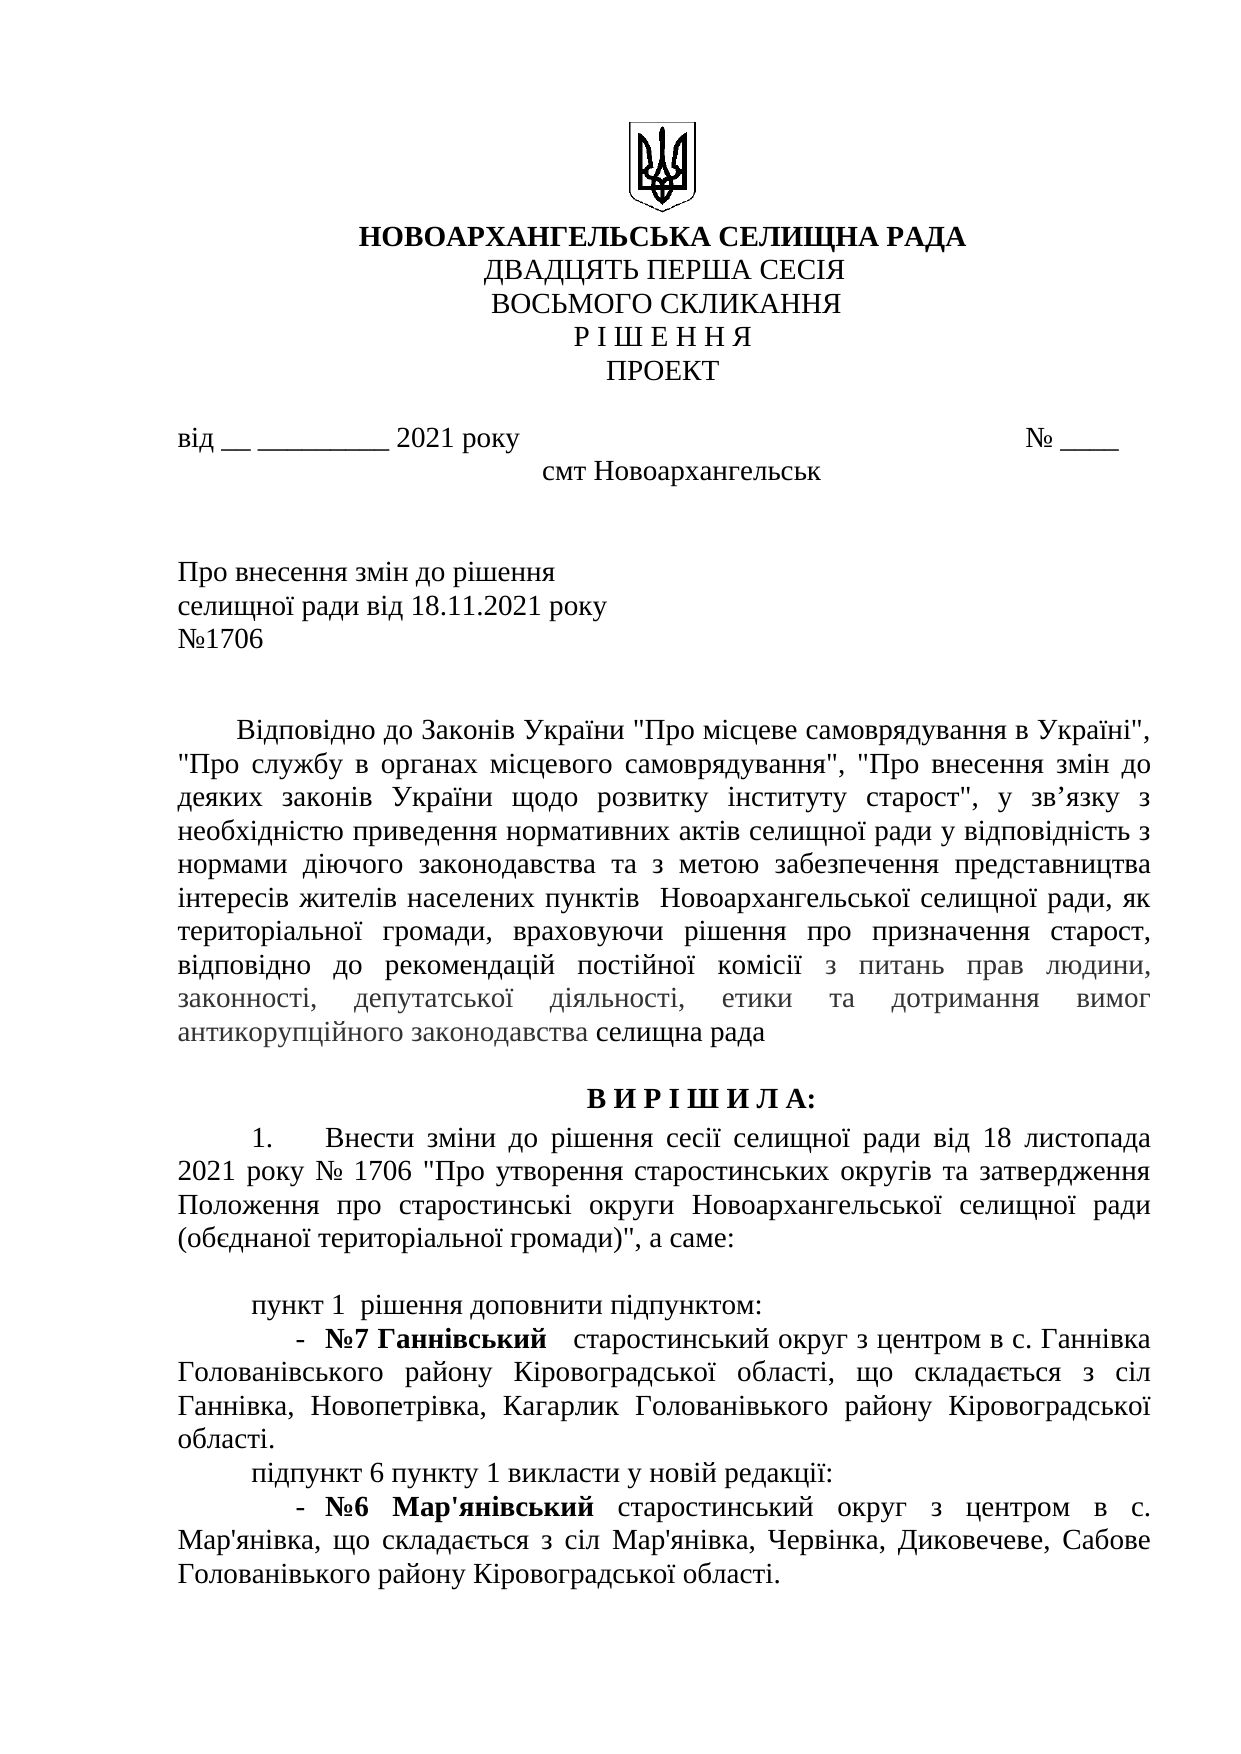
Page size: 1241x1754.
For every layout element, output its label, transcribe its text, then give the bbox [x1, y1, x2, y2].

text пункт 1 рішення доповнити підпунктом: [251, 1287, 1152, 1321]
text ДВАДЦЯТЬ ПЕРША СЕСІЯ [177, 252, 1152, 286]
list №7 Ганнівський старостинський округ з центром в с. Ганнівка Голованівського району Кіровоградської області, що складається з сіл Ганнівка, Новопетрівка, Кагарлик Голованівького району Кіровоградської області. [177, 1321, 1152, 1455]
text Про внесення змін до рішення селищної ради від 18.11.2021 року №1706 [177, 554, 664, 655]
text НОВОАРХАНГЕЛЬСЬКА СЕЛИЩНА РАДА [177, 219, 1148, 252]
list підпункт 6 пункту 1 викласти у новій редакції: [177, 1455, 1152, 1489]
list №6 Мар'янівський старостинський округ з центром в с. Мар'янівка, що складається з сіл Мар'янівка, Червінка, Диковечеве, Сабове Голованівького району Кіровоградської області. [177, 1489, 1152, 1589]
text Р І Ш Е Н Н Я [177, 319, 1148, 353]
text ПРОЕКТ [177, 353, 1148, 386]
text від __ _________ 2021 року № ____ [177, 420, 1148, 453]
picture [622, 118, 703, 219]
text смт Новоархангельськ [177, 453, 1148, 487]
text Відповідно до Законів України "Про місцеве самоврядування в Україні", "Про службу в органах місцевого самоврядування", "Про внесення змін до деяких законів України щодо розвитку інституту старост", у зв’язку з необхідністю приведення нормативних актів селищної ради у відповідність з нормами діючого законодавства та з метою забезпечення представництва інтересів жителів населених пунктів Новоархангельської селищної ради, як територіальної громади, враховуючи рішення про призначення старост, відповідно до рекомендацій постійної комісії з питань прав людини, законності, депутатської діяльності, етики та дотримання вимог антикорупційного законодавства селищна рада [177, 712, 1152, 981]
text ВОСЬМОГО СКЛИКАННЯ [177, 286, 1148, 319]
list Внести зміни до рішення сесії селищної ради від 18 листопада 2021 року № 1706 "Про утворення старостинських округів та затвердження Положення про старостинські округи Новоархангельської селищної ради (обєднаної територіальної громади)", а саме: [177, 1120, 1152, 1254]
text В И Р І Ш И Л А: [177, 1081, 1152, 1115]
